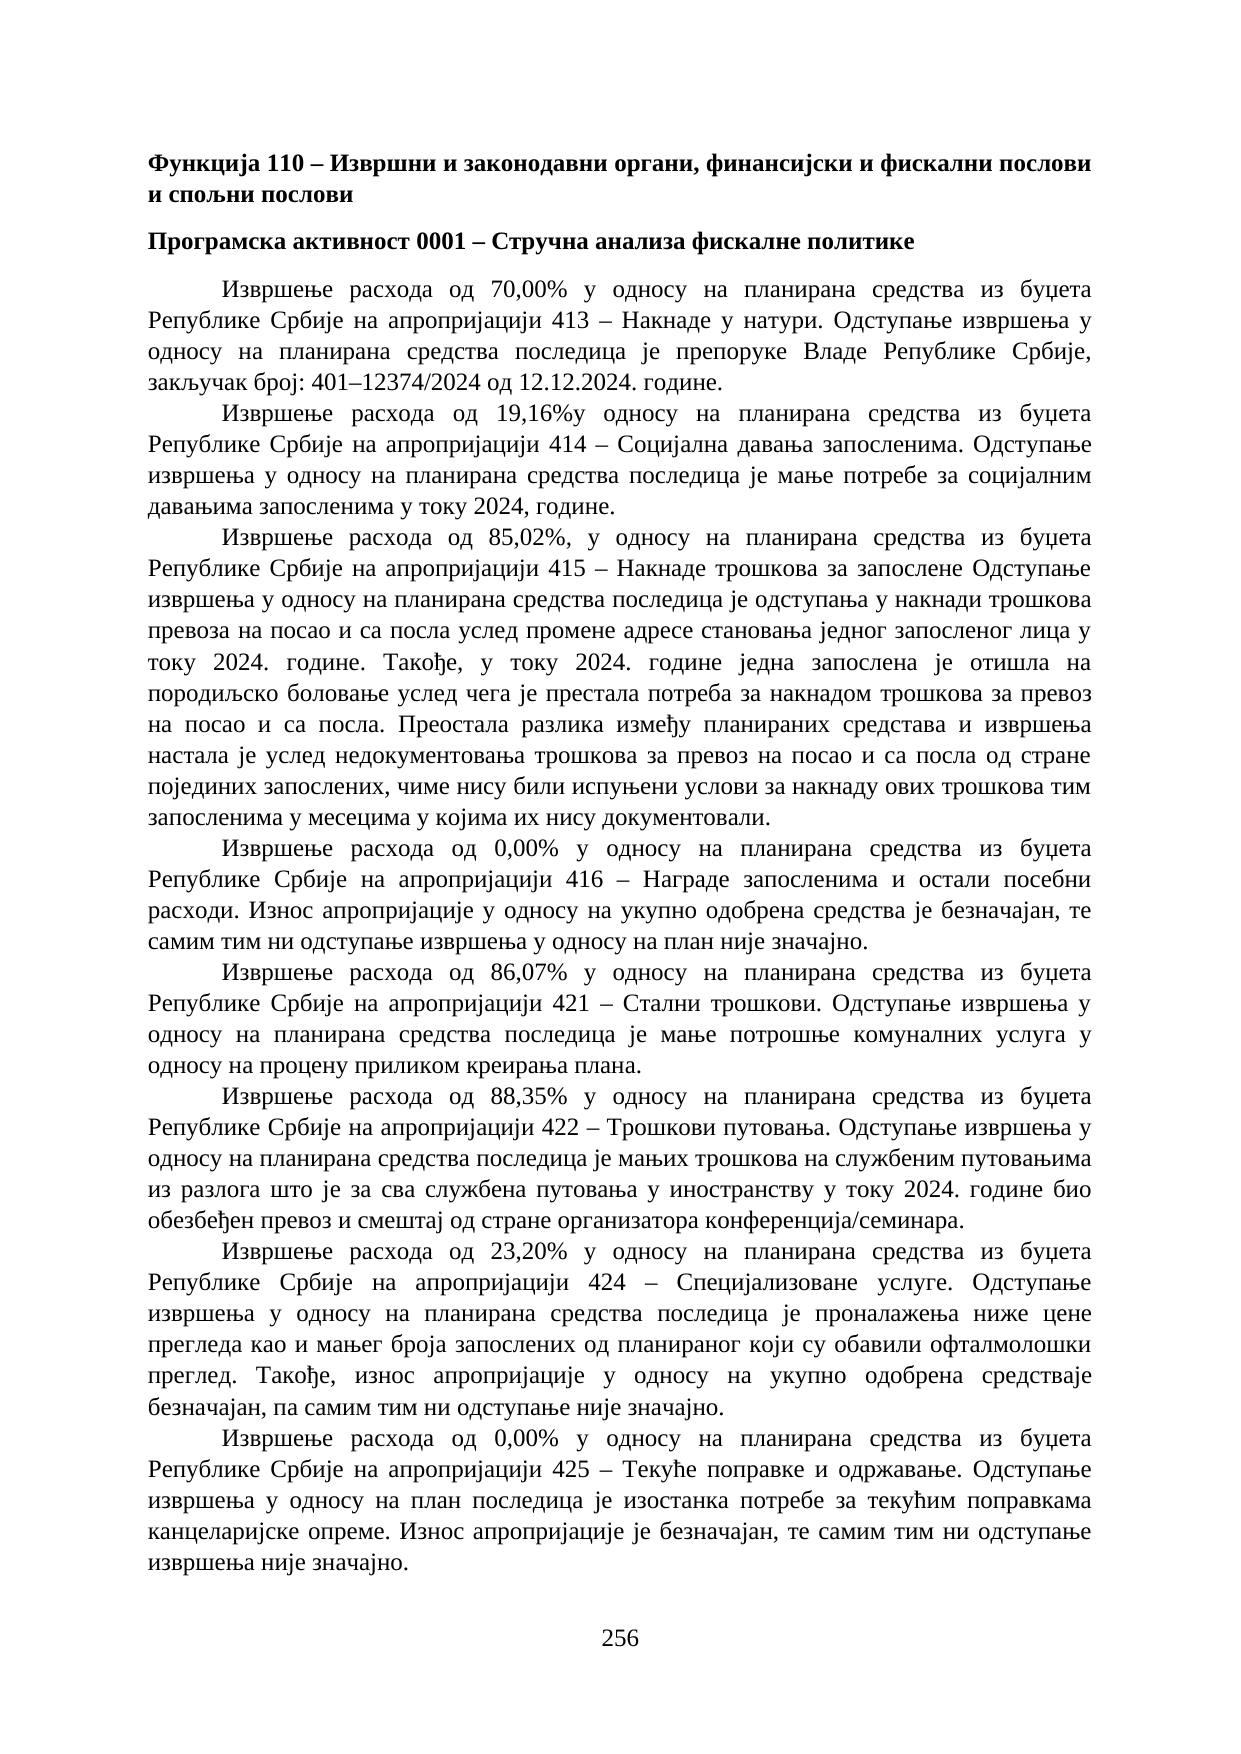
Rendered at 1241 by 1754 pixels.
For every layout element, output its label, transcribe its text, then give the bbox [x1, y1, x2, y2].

text Извршење расхода од 0,00% у односу на планирана средства из буџета Републике Србије на апропријацији 425 – Текуће поправке и одржавање. Одступање извршења у односу на план последица је изостанка потребе за текућим поправкама канцеларијске опреме. Износ апропријације је безначајан, те самим тим ни одступање извршења није значајно. [148, 1423, 1093, 1576]
text Програмска активност 0001 – Стручна анализа фискалне политике [148, 226, 1093, 255]
text Извршење расхода од 85,02%, у односу на планирана средства из буџета Републике Србије на апропријацији 415 – Накнаде трошкова за запослене Одступање извршења у односу на планирана средства последица је одступања у накнади трошкова превоза на посао и са посла услед промене адресе становања једног запосленог лица у току 2024. године. Такође, у току 2024. године једна запослена је отишла на породиљско боловање услед чега је престала потреба за накнадом трошкова за превоз на посао и са посла. Преостала разлика између планираних средстава и извршења настала је услед недокументовања трошкова за превоз на посао и са посла од стране појединих запослених, чиме нису били испуњени услови за накнаду ових трошкова тим запосленима у месецима у којима их нису документовали. [148, 522, 1093, 831]
text Функција 110 – Извршни и законодавни органи, финансијски и фискални послови и спољни послови [148, 148, 1093, 207]
text Извршење расхода од 70,00% у односу на планирана средства из буџета Републике Србије на апропријацији 413 – Накнаде у натури. Одступање извршења у односу на планирана средства последица је препоруке Владе Републике Србије, закључак број: 401–12374/2024 од 12.12.2024. године. [148, 274, 1093, 396]
text Извршење расхода од 86,07% у односу на планирана средства из буџета Републике Србије на апропријацији 421 – Стални трошкови. Одступање извршења у односу на планирана средства последица је мање потрошње комуналних услуга у односу на процену приликом креирања плана. [148, 957, 1093, 1079]
text Извршење расхода од 19,16%у односу на планирана средства из буџета Републике Србије на апропријацији 414 – Социјална давања запосленима. Одступање извршења у односу на планирана средства последица је мање потребе за социјалним давањима запосленима у току 2024, године. [148, 398, 1093, 520]
text Извршење расхода од 0,00% у односу на планирана средства из буџета Републике Србије на апропријацији 416 – Награде запосленима и остали посебни расходи. Износ апропријације у односу на укупно одобрена средства је безначајан, те самим тим ни одступање извршења у односу на план није значајно. [148, 833, 1093, 955]
text Извршење расхода од 88,35% у односу на планирана средства из буџета Републике Србије на апропријацији 422 – Трошкови путовања. Одступање извршења у односу на планирана средства последица је мањих трошкова на службеним путовањима из разлога што је за сва службена путовања у иностранству у току 2024. године био обезбеђен превоз и смештај од стране организатора конференција/семинара. [148, 1081, 1093, 1234]
text Извршење расхода од 23,20% у односу на планирана средства из буџета Републике Србије на апропријацији 424 – Специјализоване услуге. Одступање извршења у односу на планирана средства последица је проналажења ниже цене прегледа као и мањег броја запослених од планираног који су обавили офталмолошки преглед. Такође, износ апропријације у односу на укупно одобрена средстваје безначајан, па самим тим ни одступање није значајно. [148, 1236, 1093, 1420]
